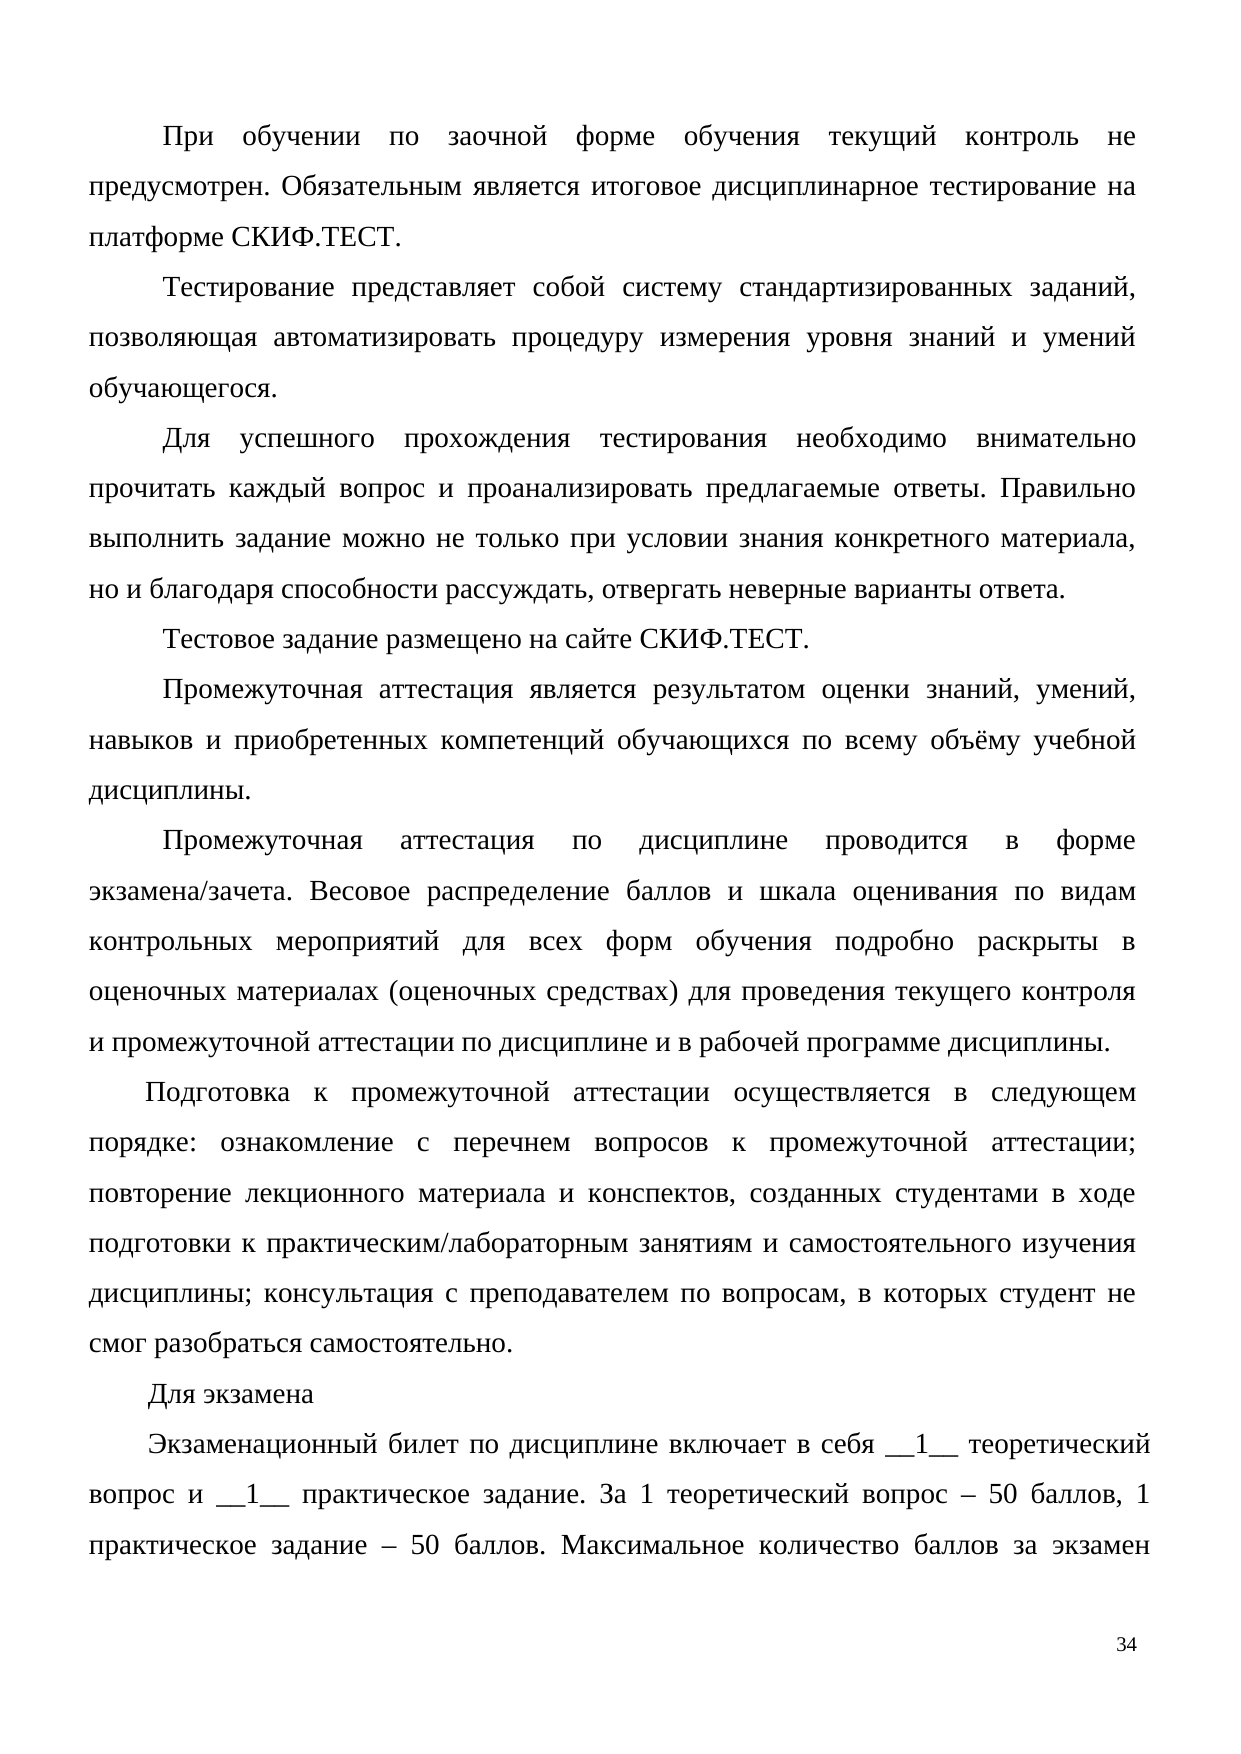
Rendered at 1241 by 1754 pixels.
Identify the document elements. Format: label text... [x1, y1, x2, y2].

text Промежуточная аттестация по дисциплине проводится в форме экзамена/зачета. Весовое распределение баллов и шкала оценивания по видам контрольных мероприятий для всех форм обучения подробно раскрыты в оценочных материалах (оценочных средствах) для проведения текущего контроля и промежуточной аттестации по дисциплине и в рабочей программе дисциплины. [89, 822, 1137, 1057]
text Тестовое задание размещено на сайте СКИФ.ТЕСТ. [89, 621, 1137, 655]
text При обучении по заочной форме обучения текущий контроль не предусмотрен. Обязательным является итоговое дисциплинарное тестирование на платформе СКИФ.ТЕСТ. [89, 118, 1137, 252]
text Для успешного прохождения тестирования необходимо внимательно прочитать каждый вопрос и проанализировать предлагаемые ответы. Правильно выполнить задание можно не только при условии знания конкретного материала, но и благодаря способности рассуждать, отвергать неверные варианты ответа. [89, 420, 1137, 604]
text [89, 1426, 1152, 1560]
text Промежуточная аттестация является результатом оценки знаний, умений, навыков и приобретенных компетенций обучающихся по всему объёму учебной дисциплины. [89, 672, 1137, 806]
text Подготовка к промежуточной аттестации осуществляется в следующем порядке: ознакомление с перечнем вопросов к промежуточной аттестации; повторение лекционного материала и конспектов, созданных студентами в ходе подготовки к практическим/лабораторным занятиям и самостоятельного изучения дисциплины; консультация с преподавателем по вопросам, в которых студент не смог разобраться самостоятельно. [89, 1074, 1137, 1359]
text Тестирование представляет собой систему стандартизированных заданий, позволяющая автоматизировать процедуру измерения уровня знаний и умений обучающегося. [89, 269, 1137, 403]
text Для экзамена [89, 1376, 1152, 1409]
